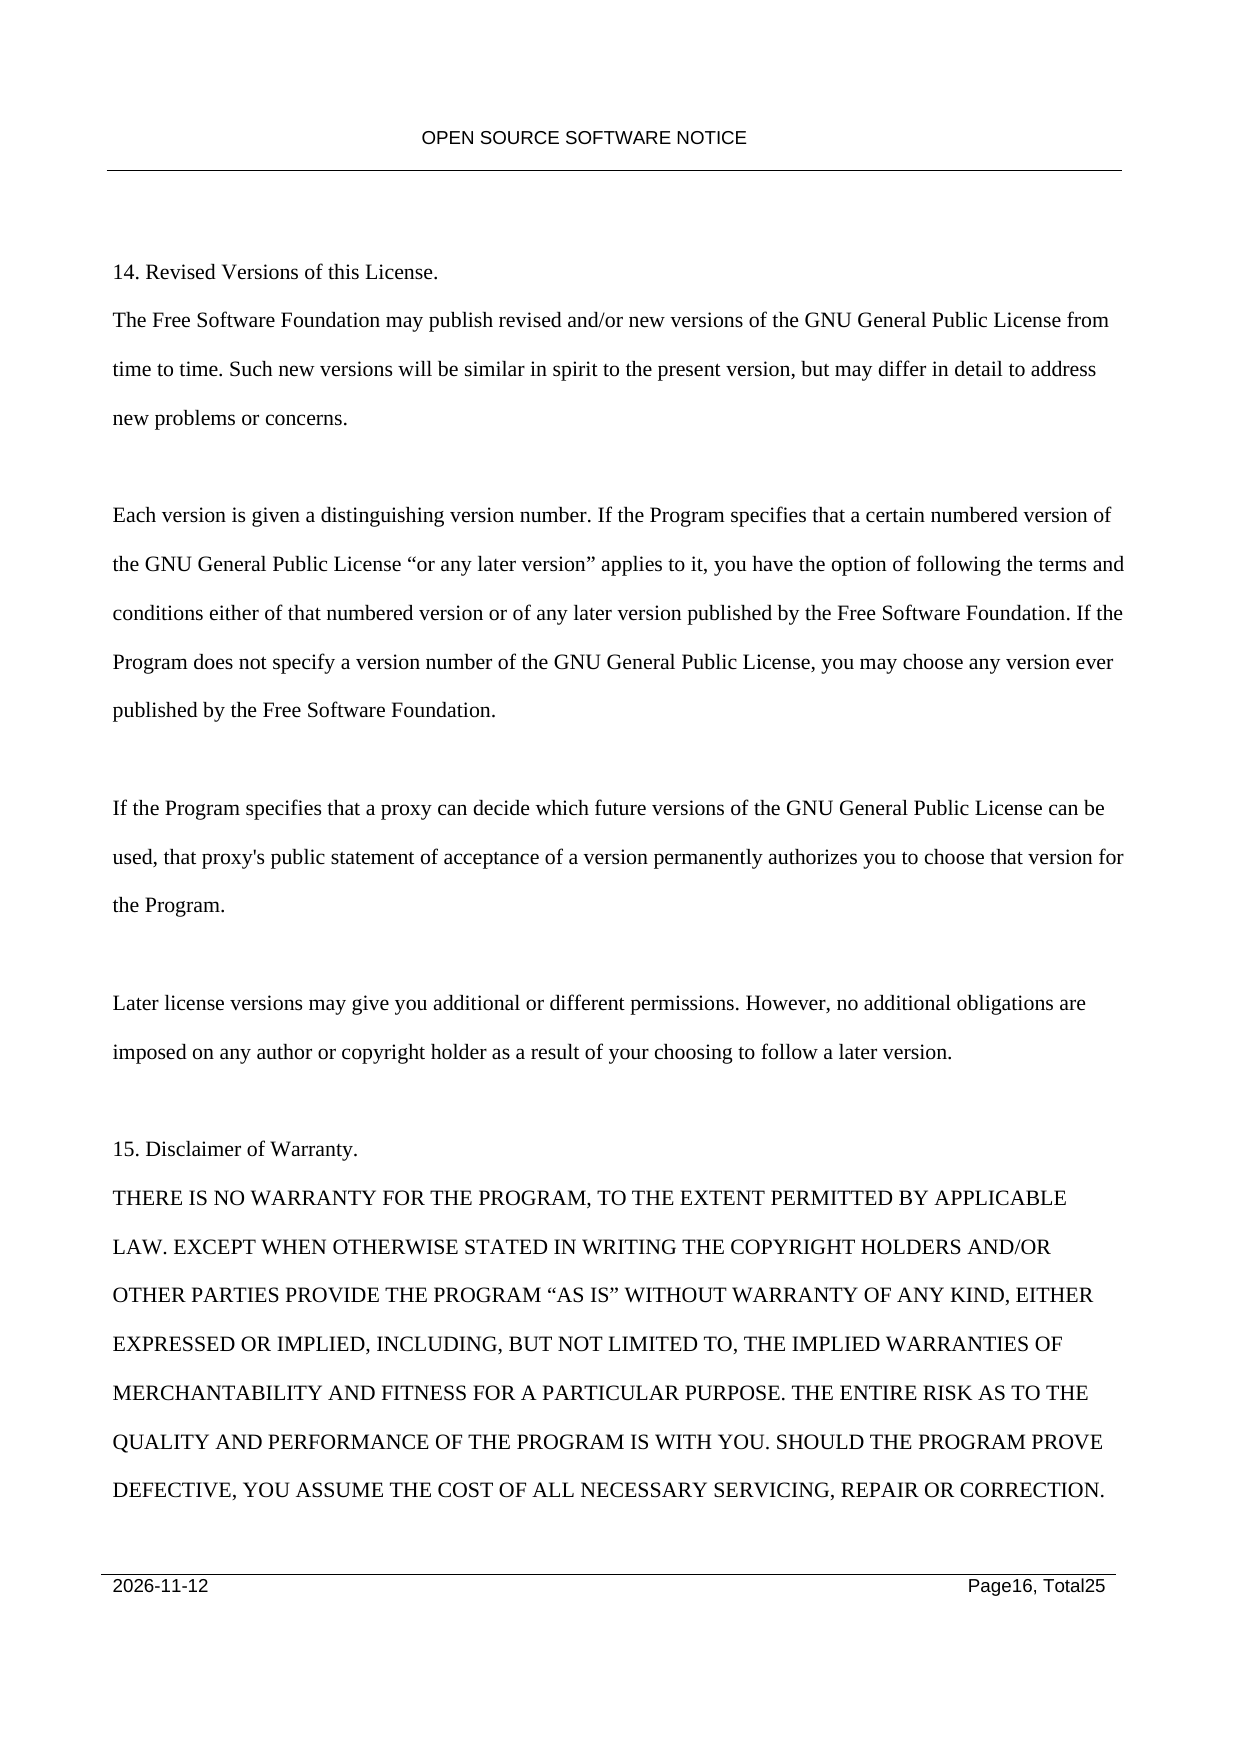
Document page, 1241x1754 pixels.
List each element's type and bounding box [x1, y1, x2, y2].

text [112, 206, 1128, 1506]
